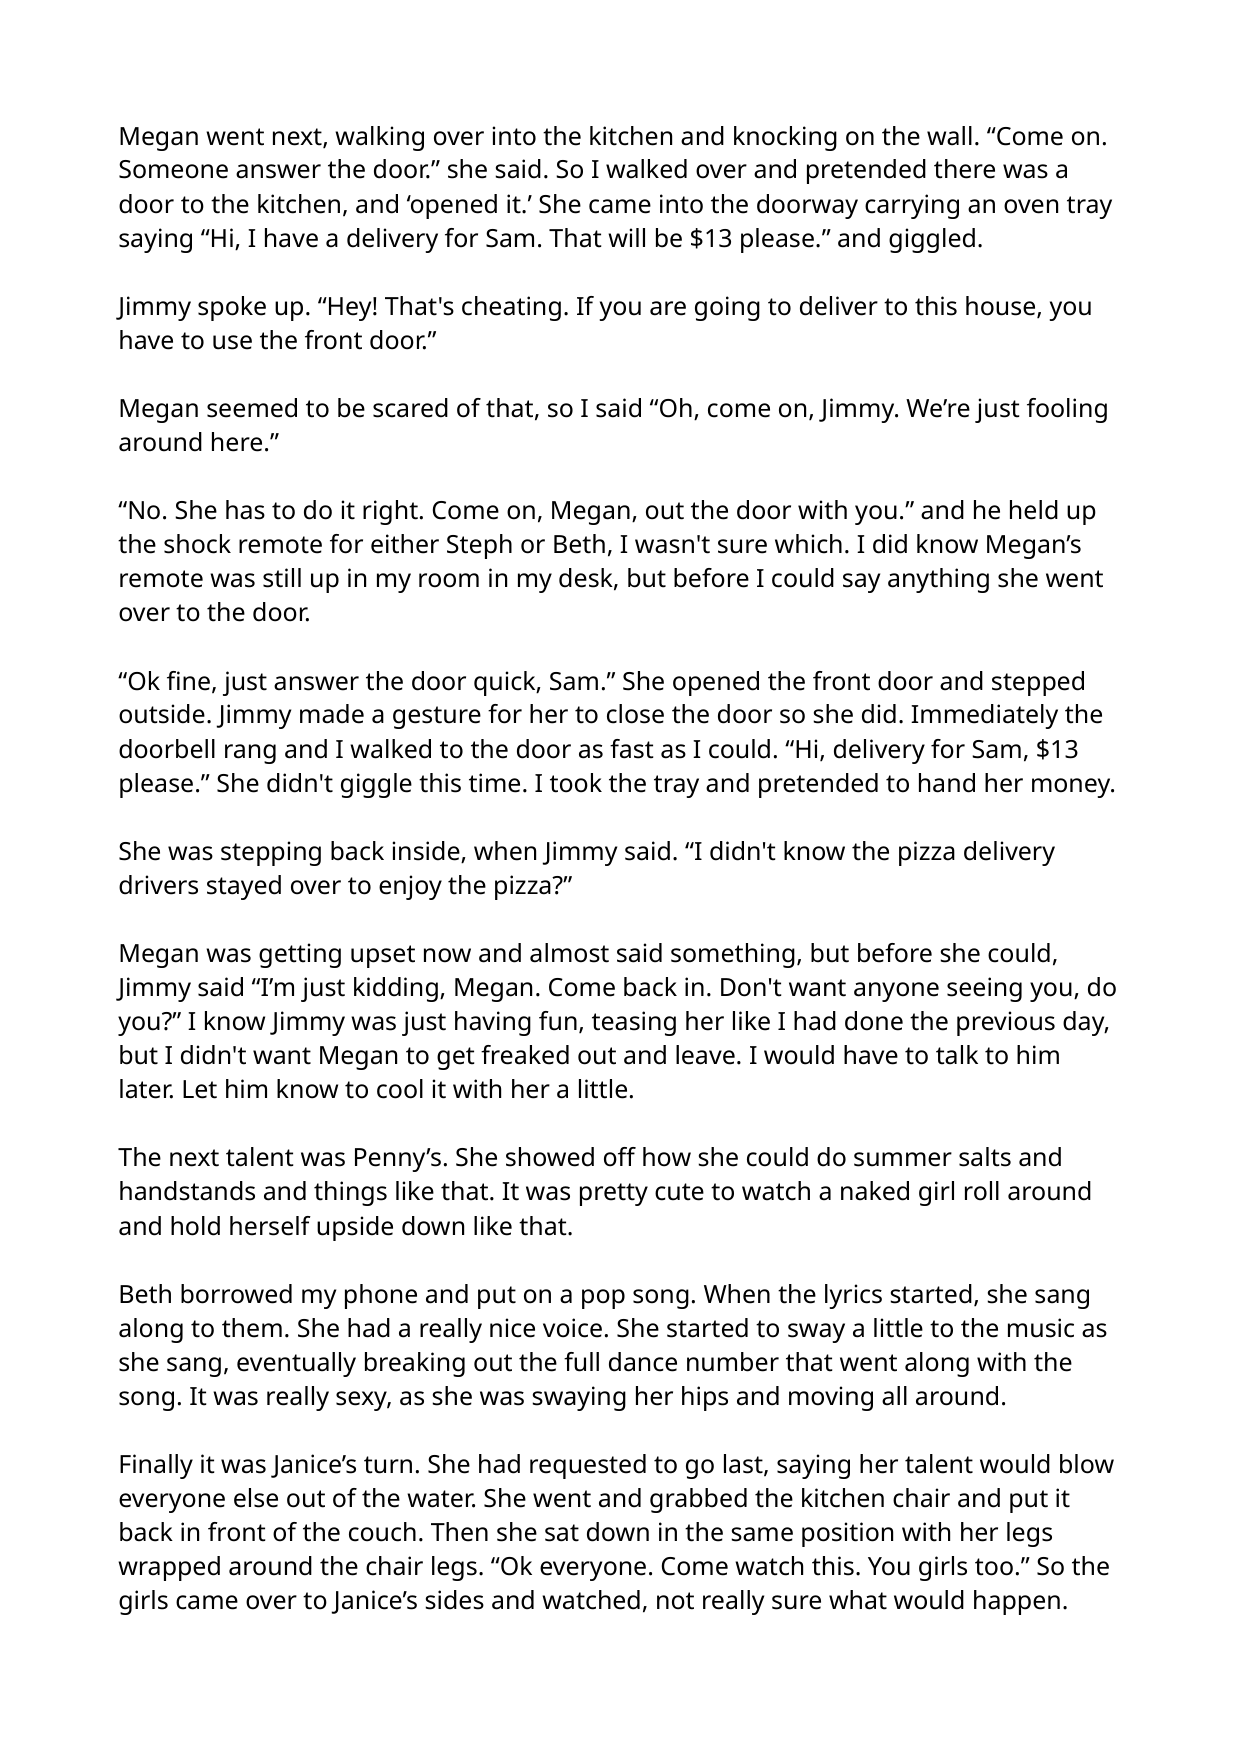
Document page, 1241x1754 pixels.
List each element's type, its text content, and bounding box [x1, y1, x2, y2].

text Jimmy spoke up. “Hey! That's cheating. If you are going to deliver to this house, you have to use the front door.” [118, 288, 1122, 357]
text She was stepping back inside, when Jimmy said. “I didn't know the pizza delivery drivers stayed over to enjoy the pizza?” [118, 833, 1122, 902]
text “No. She has to do it right. Come on, Megan, out the door with you.” and he held up the shock remote for either Steph or Beth, I wasn't sure which. I did know Megan’s remote was still up in my room in my desk, but before I could say anything she went over to the door. [118, 493, 1122, 629]
text Beth borrowed my phone and put on a pop song. When the lyrics started, she sang along to them. She had a really nice voice. She started to sway a little to the music as she sang, eventually breaking out the full dance number that went along with the song. It was really sexy, as she was swaying her hips and moving all around. [118, 1276, 1122, 1412]
text The next talent was Penny’s. She showed off how she could do summer salts and handstands and things like that. It was pretty cute to watch a naked girl roll around and hold herself upside down like that. [118, 1140, 1122, 1242]
text Megan was getting upset now and almost said something, but before she could, Jimmy said “I’m just kidding, Megan. Come back in. Don't want anyone seeing you, do you?” I know Jimmy was just having fun, teasing her like I had done the previous day, but I didn't want Megan to get freaked out and leave. I would have to talk to him later. Let him know to cool it with her a little. [118, 936, 1122, 1106]
text Megan went next, walking over into the kitchen and knocking on the wall. “Come on. Someone answer the door.” she said. So I walked over and pretended there was a door to the kitchen, and ‘opened it.’ She came into the doorway carrying an oven tray saying “Hi, I have a delivery for Sam. That will be $13 please.” and giggled. [118, 118, 1122, 254]
text Finally it was Janice’s turn. She had requested to go last, saying her talent would blow everyone else out of the water. She went and grabbed the kitchen chair and put it back in front of the couch. Then she sat down in the same position with her legs wrapped around the chair legs. “Ok everyone. Come watch this. You girls too.” So the girls came over to Janice’s sides and watched, not really sure what would happen. [118, 1447, 1122, 1617]
text Megan seemed to be scared of that, so I said “Oh, come on, Jimmy. We’re just fooling around here.” [118, 391, 1122, 459]
text “Ok fine, just answer the door quick, Sam.” She opened the front door and stepped outside. Jimmy made a gesture for her to close the door so she did. Immediately the doorbell rang and I walked to the door as fast as I could. “Hi, delivery for Sam, $13 please.” She didn't giggle this time. I took the tray and pretended to hand her money. [118, 663, 1122, 799]
